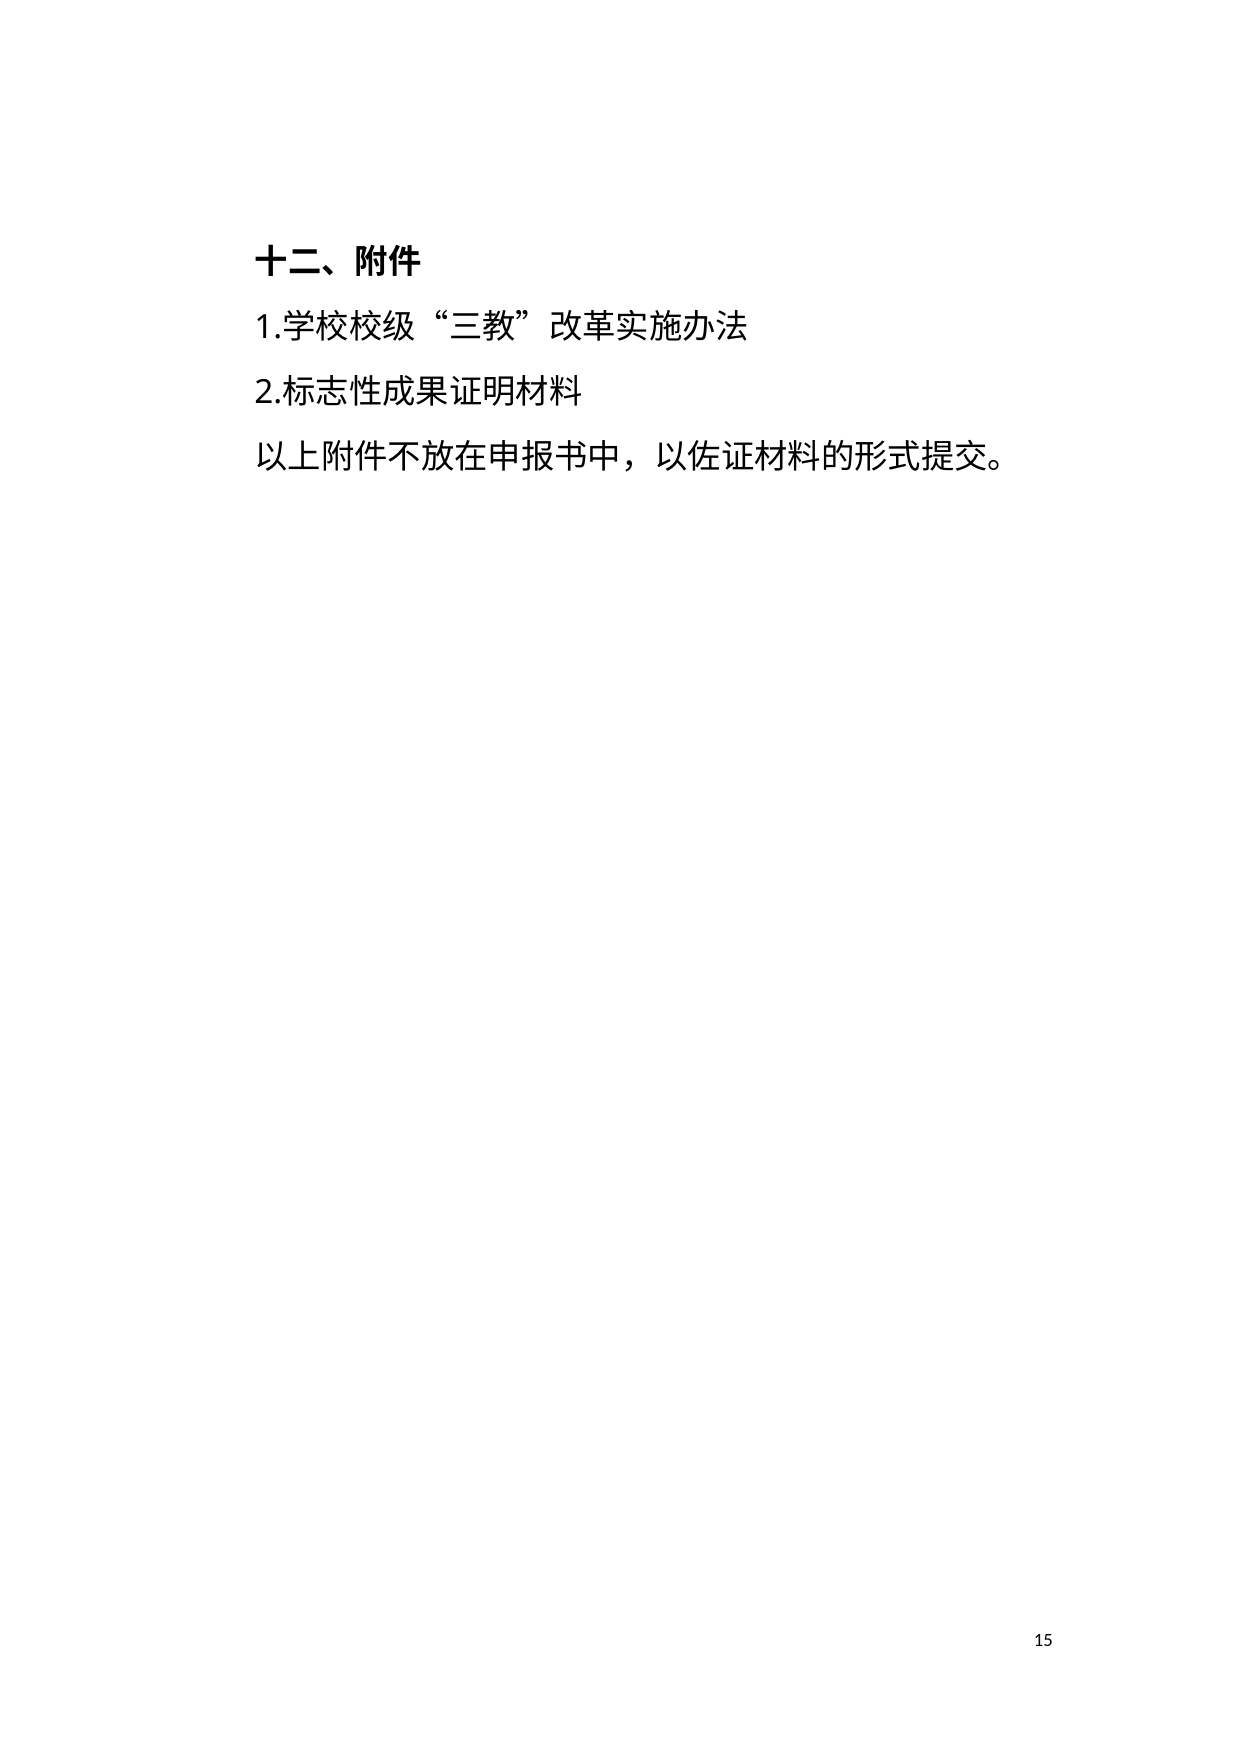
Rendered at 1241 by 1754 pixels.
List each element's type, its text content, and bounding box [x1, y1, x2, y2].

text 1.学校校级“三教”改革实施办法 [187, 292, 1053, 357]
text 2.标志性成果证明材料 [187, 357, 1053, 422]
text 以上附件不放在申报书中，以佐证材料的形式提交。 [187, 422, 1053, 487]
text 十二、附件 [187, 227, 1053, 292]
